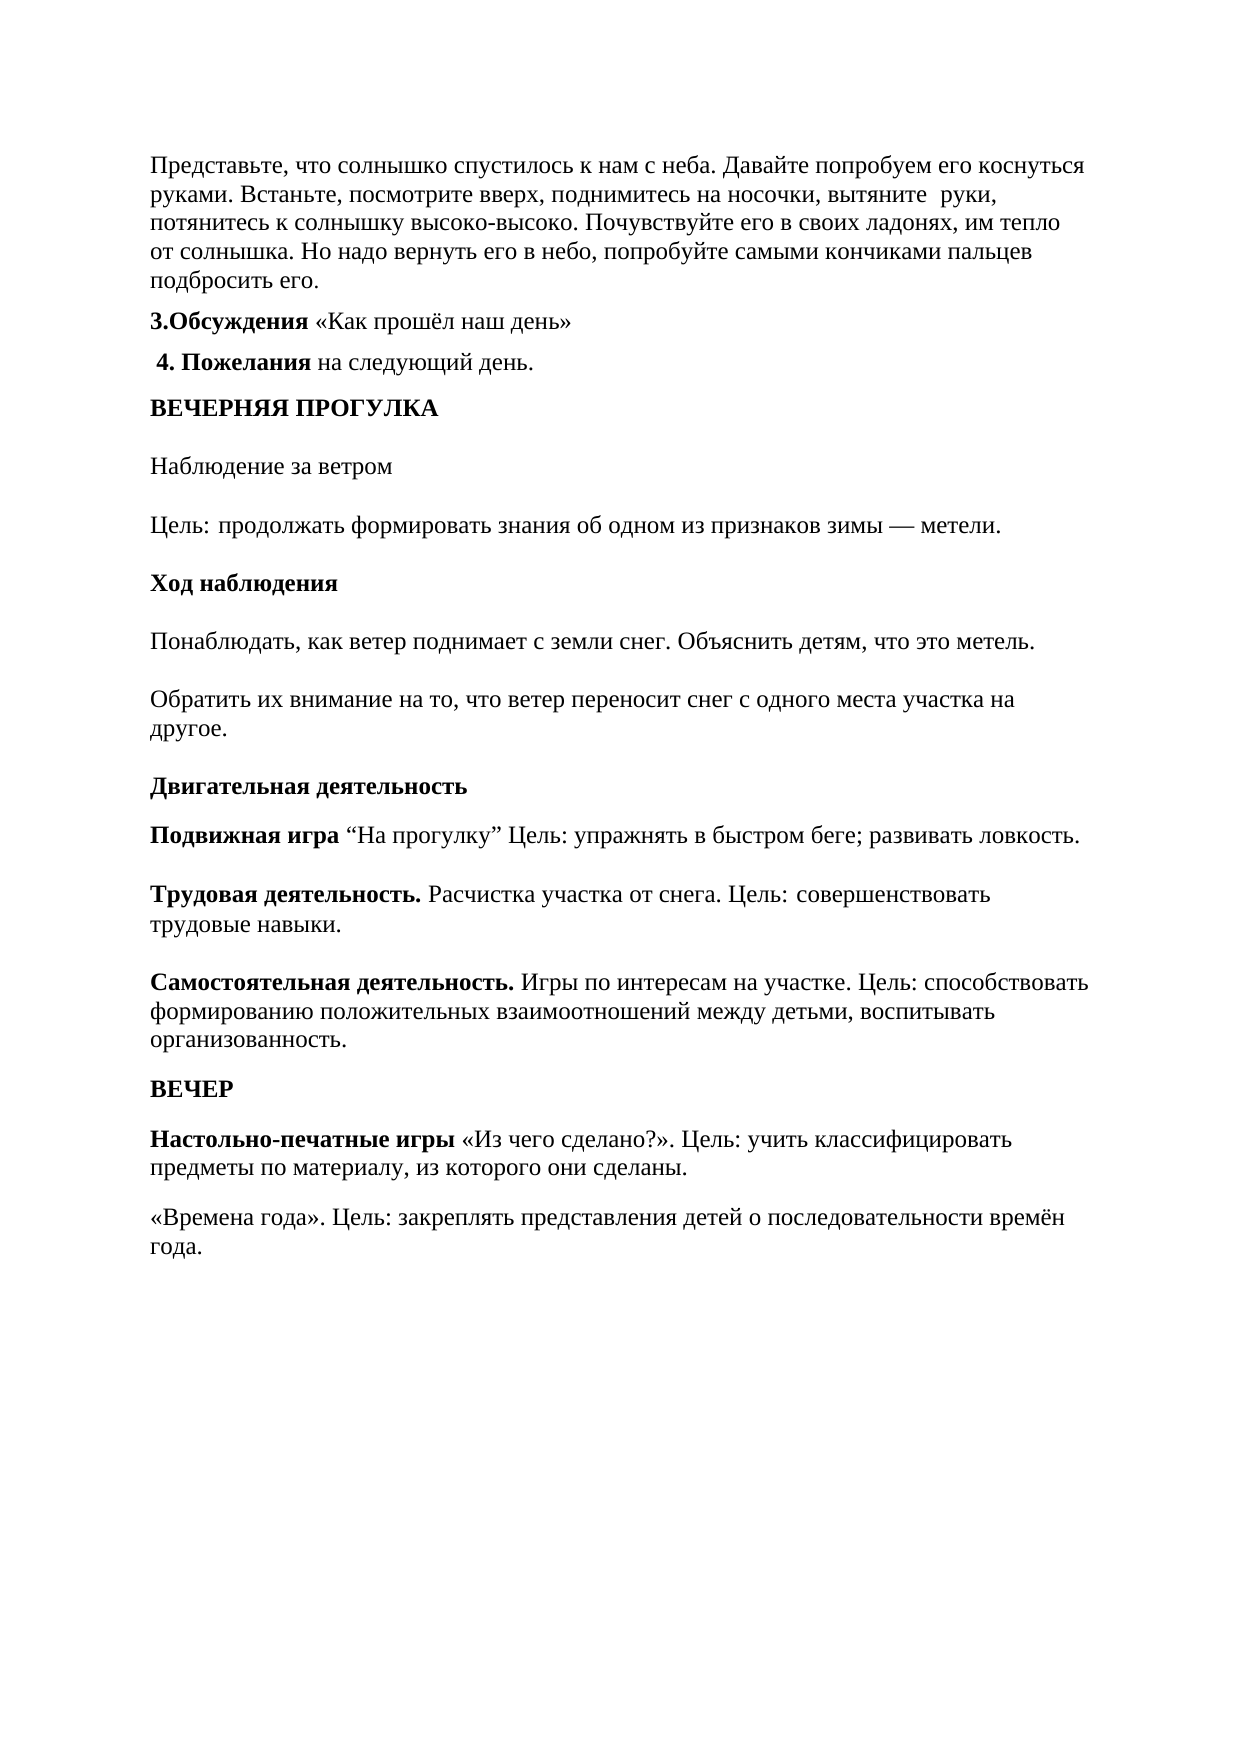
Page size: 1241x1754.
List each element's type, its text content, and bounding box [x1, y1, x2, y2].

text Наблюдение за ветром [150, 451, 1090, 480]
text Самостоятельная деятельность. Игры по интересам на участке. Цель: способствовать формированию положительных взаимоотношений между детьми, воспитывать организованность. [150, 967, 1090, 1053]
text Цель: продолжать формировать знания об одном из признаков зимы — метели. [150, 509, 1090, 539]
text ВЕЧЕРНЯЯ ПРОГУЛКА [150, 393, 1090, 422]
text «Времена года». Цель: закреплять представления детей о последовательности времён года. [150, 1202, 1090, 1259]
text ВЕЧЕР [150, 1074, 1090, 1103]
text Понаблюдать, как ветер поднимает с земли снег. Объяснить детям, что это метель. [150, 626, 1090, 655]
text Подвижная игра “На прогулку” Цель: упражнять в быстром беге; развивать ловкость. [150, 821, 1090, 849]
text 3.Обсуждения «Как прошёл наш день» [150, 306, 1090, 335]
text 4. Пожелания на следующий день. [150, 347, 1090, 376]
text Ход наблюдения [150, 568, 1090, 597]
text Представьте, что солнышко спустилось к нам с неба. Давайте попробуем его коснуться руками. Встаньте, посмотрите вверх, поднимитесь на носочки, вытяните руки, потянитесь к солнышку высоко-высоко. Почувствуйте его в своих ладонях, им тепло от солнышка. Но надо вернуть его в небо, попробуйте самыми кончиками пальцев подбросить его. [150, 150, 1090, 294]
text Двигательная деятельность [150, 771, 1090, 800]
text Трудовая деятельность. Расчистка участка от снега. Цель: совершенствовать трудовые навыки. [150, 878, 1090, 938]
text Настольно-печатные игры «Из чего сделано?». Цель: учить классифицировать предметы по материалу, из которого они сделаны. [150, 1124, 1090, 1181]
text Обратить их внимание на то, что ветер переносит снег с одного места участка на другое. [150, 684, 1090, 742]
